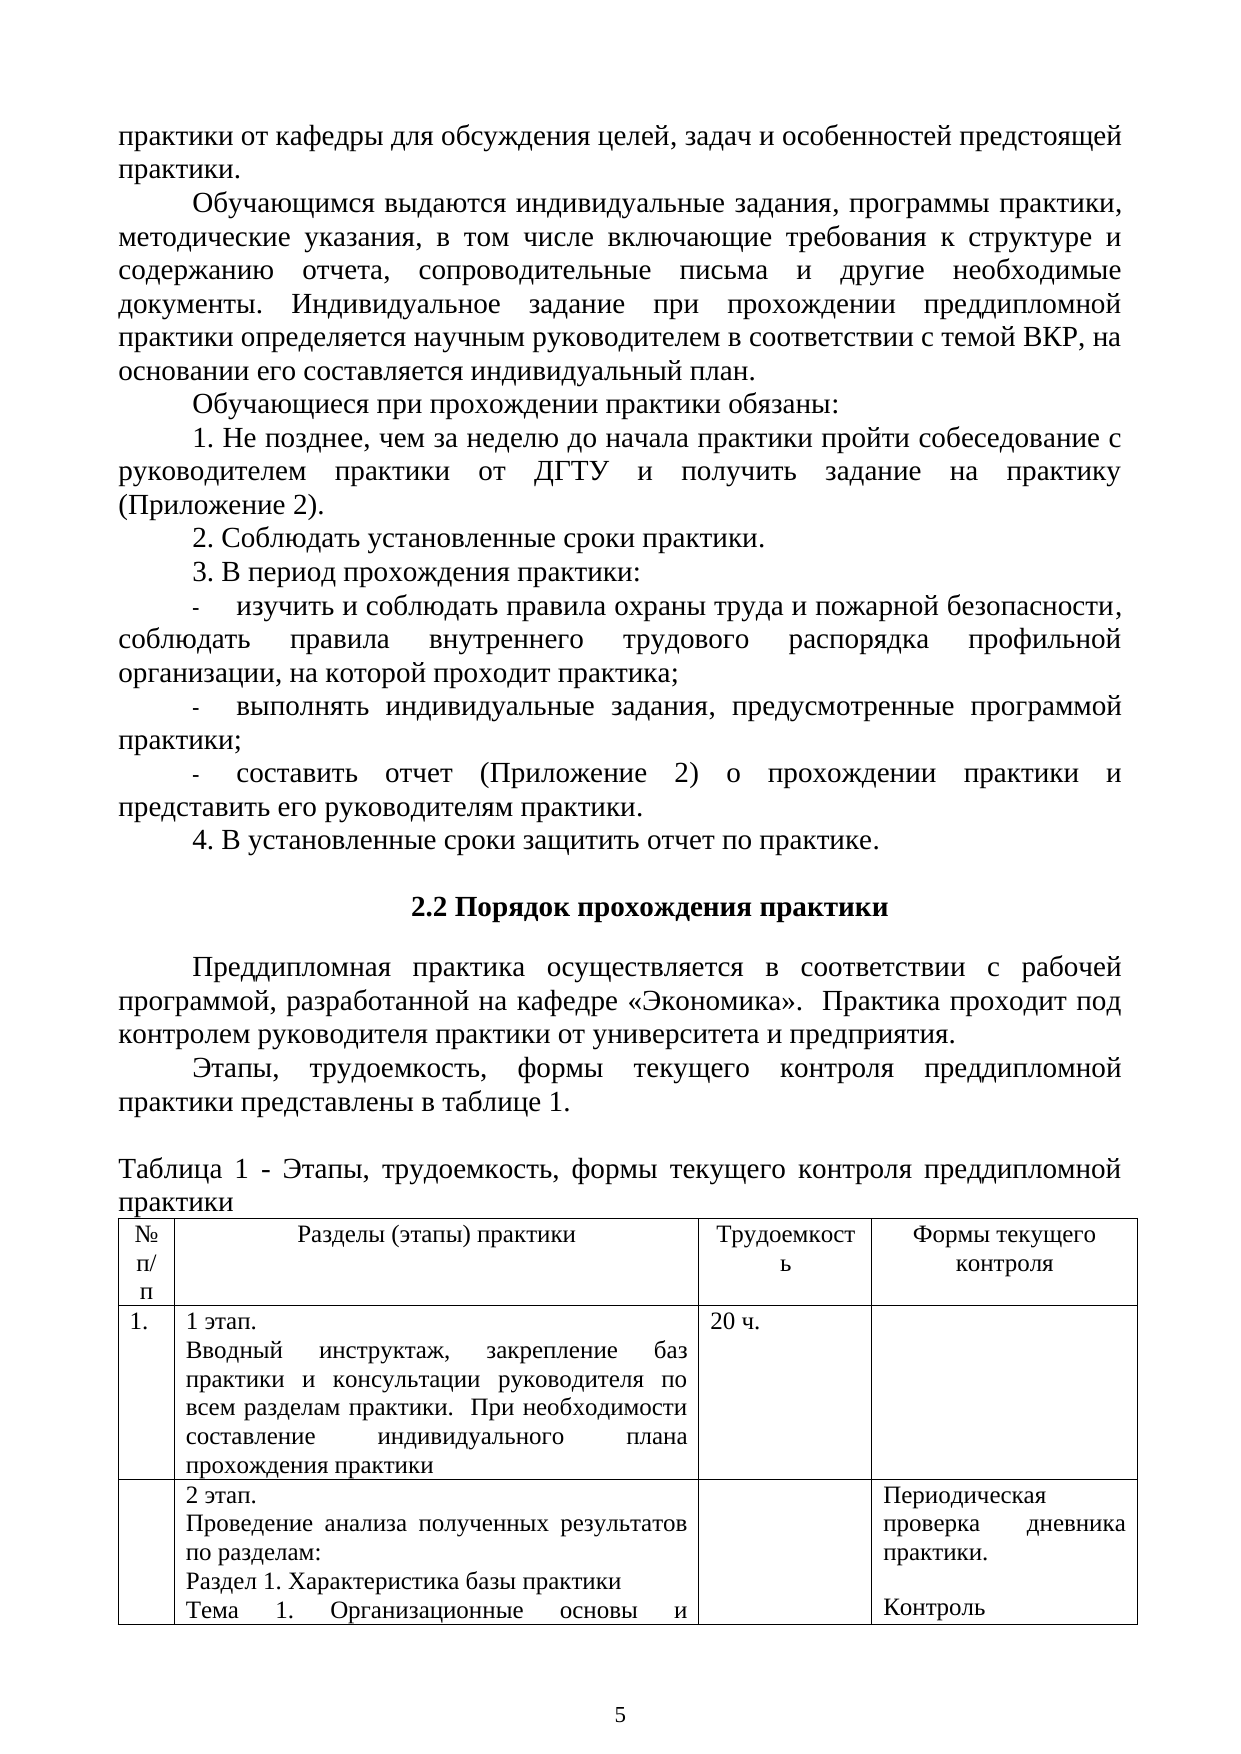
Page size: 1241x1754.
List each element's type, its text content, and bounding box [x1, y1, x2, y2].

text Обучающиеся при прохождении практики обязаны: [118, 386, 1122, 420]
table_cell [699, 1480, 871, 1623]
text Этапы, трудоемкость, формы текущего контроля преддипломной практики представлены в таблице 1. [118, 1050, 1122, 1117]
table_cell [175, 1480, 698, 1623]
table_cell [119, 1480, 174, 1623]
text 2.2 Порядок прохождения практики [118, 889, 1122, 923]
table_cell [872, 1306, 1137, 1479]
text Обучающимся выдаются индивидуальные задания, программы практики, методические указания, в том числе включающие требования к структуре и содержанию отчета, сопроводительные письма и другие необходимые документы. Индивидуальное задание при прохождении преддипломной практики определяется научным руководителем в соответствии с темой ВКР, на основании его составляется индивидуальный план. [118, 185, 1122, 386]
list изучить и соблюдать правила охраны труда и пожарной безопасности, соблюдать правила внутреннего трудового распорядка профильной организации, на которой проходит практика; [118, 588, 1122, 688]
text 1. Не позднее, чем за неделю до начала практики пройти собеседование с руководителем практики от ДГТУ и получить задание на практику (Приложение 2). [118, 420, 1122, 521]
table_header № п/п [119, 1219, 174, 1305]
table_cell 20 ч. [699, 1306, 871, 1479]
text 2. Соблюдать установленные сроки практики. [118, 521, 1122, 554]
table_cell 1 этап. Вводный инструктаж, закрепление баз практики и консультации руководителя по всем разделам практики. При необходимости составление индивидуального плана прохождения практики [175, 1306, 698, 1479]
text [118, 118, 1122, 185]
text 3. В период прохождения практики: [118, 554, 1122, 588]
text 4. В установленные сроки защитить отчет по практике. [118, 822, 1122, 856]
text Преддипломная практика осуществляется в соответствии с рабочей программой, разработанной на кафедре «Экономика». Практика проходит под контролем руководителя практики от университета и предприятия. [118, 949, 1122, 1050]
text Таблица 1 - Этапы, трудоемкость, формы текущего контроля преддипломной практики [118, 1151, 1122, 1218]
list выполнять индивидуальные задания, предусмотренные программой практики; [118, 688, 1122, 755]
table_header Формы текущего контроля [872, 1219, 1137, 1305]
table_cell 1. [119, 1306, 174, 1479]
table_header Трудоемкость [699, 1219, 871, 1305]
table_header Разделы (этапы) практики [175, 1219, 698, 1305]
list составить отчет (Приложение 2) о прохождении практики и представить его руководителям практики. [118, 755, 1122, 822]
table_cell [872, 1480, 1137, 1623]
